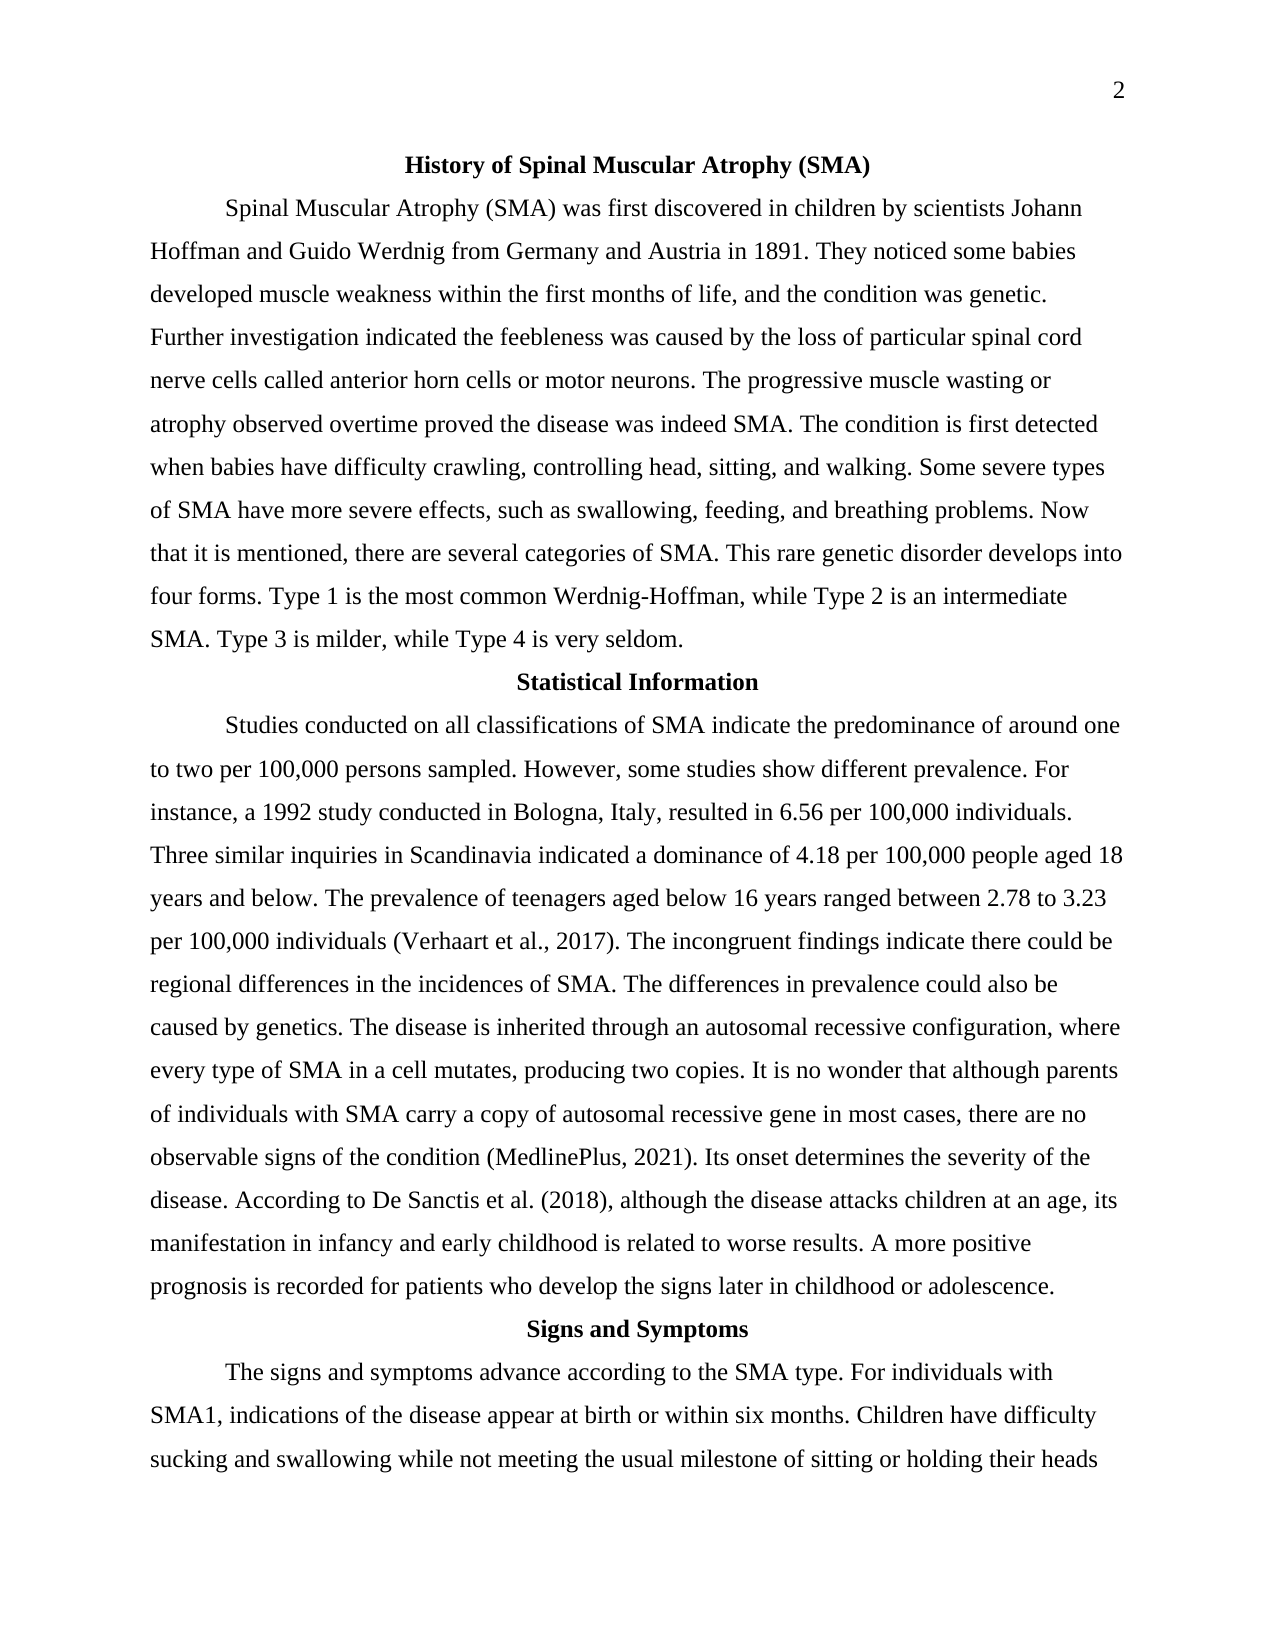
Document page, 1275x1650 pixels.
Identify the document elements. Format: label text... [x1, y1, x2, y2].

text Signs and Symptoms [150, 1314, 1125, 1343]
text Spinal Muscular Atrophy (SMA) was first discovered in children by scientists Johann Hoffman and Guido Werdnig from Germany and Austria in 1891. They noticed some babies developed muscle weakness within the first months of life, and the condition was genetic. Further investigation indicated the feebleness was caused by the loss of particular spinal cord nerve cells called anterior horn cells or motor neurons. The progressive muscle wasting or atrophy observed overtime proved the disease was indeed SMA. The condition is first detected when babies have difficulty crawling, controlling head, sitting, and walking. Some severe types of SMA have more severe effects, such as swallowing, feeding, and breathing problems. Now that it is mentioned, there are several categories of SMA. This rare genetic disorder develops into four forms. Type 1 is the most common Werdnig-Hoffman, while Type 2 is an intermediate SMA. Type 3 is milder, while Type 4 is very seldom. [150, 193, 1125, 653]
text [150, 1357, 1125, 1472]
text Studies conducted on all classifications of SMA indicate the predominance of around one to two per 100,000 persons sampled. However, some studies show different prevalence. For instance, a 1992 study conducted in Bologna, Italy, resulted in 6.56 per 100,000 individuals. Three similar inquiries in Scandinavia indicated a dominance of 4.18 per 100,000 people aged 18 years and below. The prevalence of teenagers aged below 16 years ranged between 2.78 to 3.23 per 100,000 individuals (Verhaart et al., 2017). The incongruent findings indicate there could be regional differences in the incidences of SMA. The differences in prevalence could also be caused by genetics. The disease is inherited through an autosomal recessive configuration, where every type of SMA in a cell mutates, producing two copies. It is no wonder that although parents of individuals with SMA carry a copy of autosomal recessive gene in most cases, there are no observable signs of the condition (MedlinePlus, 2021). Its onset determines the severity of the disease. According to De Sanctis et al. (2018), although the disease attacks children at an age, its manifestation in infancy and early childhood is related to worse results. A more positive prognosis is recorded for patients who develop the signs later in childhood or adolescence. [150, 711, 1125, 1300]
text Statistical Information [150, 667, 1125, 696]
text History of Spinal Muscular Atrophy (SMA) [150, 150, 1125, 179]
